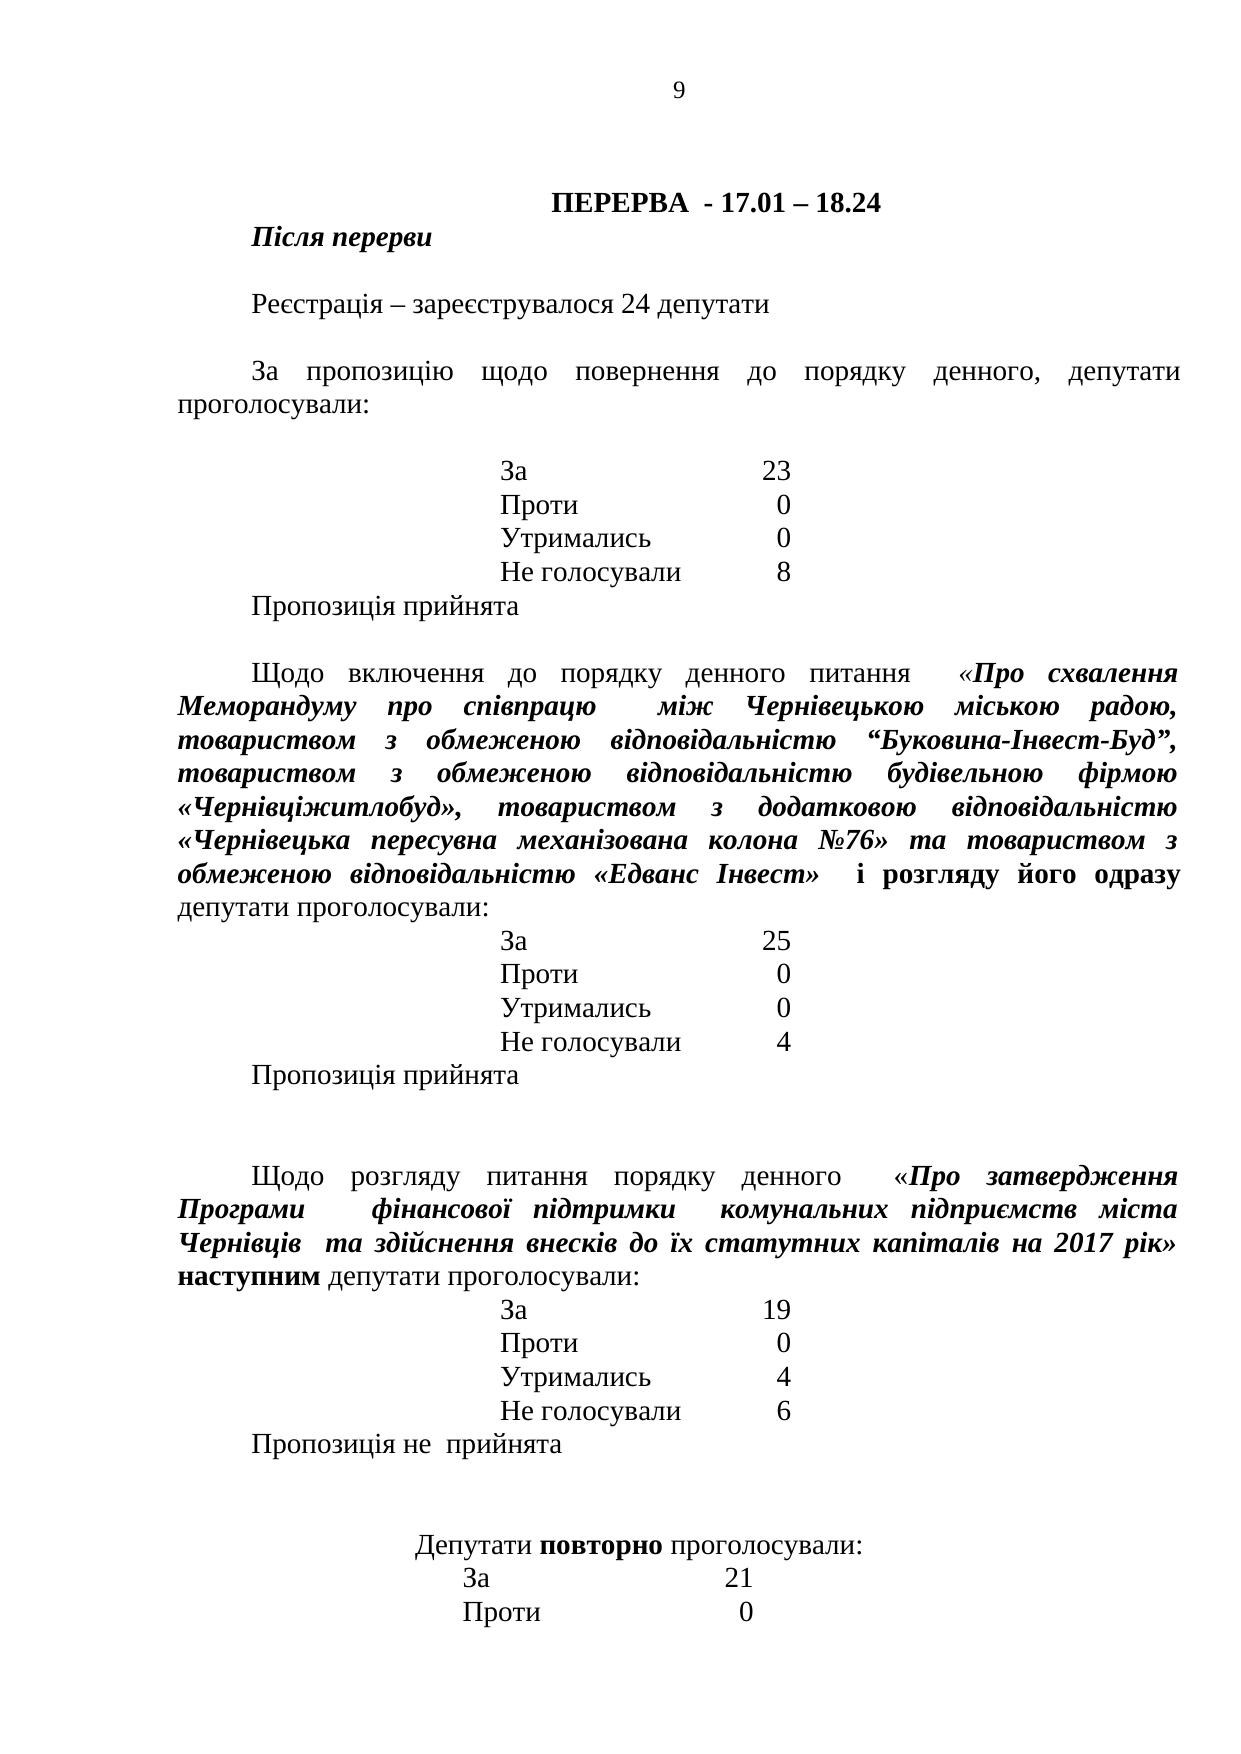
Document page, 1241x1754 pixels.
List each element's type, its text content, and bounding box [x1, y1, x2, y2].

table_cell 8 [751, 554, 838, 588]
table_cell Утримались [489, 990, 751, 1024]
table_cell 6 [751, 1393, 838, 1426]
table_cell 0 [751, 487, 838, 521]
subtitle Після перерви [177, 219, 1181, 252]
table_cell 4 [751, 1359, 838, 1393]
subtitle ПЕРЕРВА - 17.01 – 18.24 [177, 185, 1181, 219]
table_cell 0 [751, 990, 838, 1024]
text Пропозиція прийнята [177, 588, 1181, 621]
table_cell Утримались [489, 521, 751, 554]
table_cell 4 [751, 1024, 838, 1057]
subtitle Щодо розгляду питання порядку денного «Про затвердження Програми фінансової підтримки комунальних підприємств міста Чернівців та здійснення внесків до їх статутних капіталів на 2017 рік» наступним депутати проголосували: [177, 1158, 1181, 1292]
table_header 23 [751, 454, 838, 487]
table_cell Не голосували [489, 554, 751, 588]
text Щодо включення до порядку денного питання «Про схвалення Меморандуму про співпрацю між Чернівецькою міською радою, товариством з обмеженою відповідальністю “Буковина-Інвест-Буд”, товариством з обмеженою відповідальністю будівельною фірмою «Чернівціжитлобуд», товариством з додатковою відповідальністю «Чернівецька пересувна механізована колона №76» та товариством з обмеженою відповідальністю «Едванс Інвест» і розгляду його одразу депутати проголосували: [177, 655, 1181, 923]
table_cell Утримались [489, 1359, 751, 1393]
table_cell Проти [489, 1326, 751, 1359]
table_cell 0 [751, 1326, 838, 1359]
table_header За [489, 454, 751, 487]
table_cell 0 [751, 957, 838, 990]
text Реєстрація – зареєструвалося 24 депутати [177, 286, 1181, 319]
table_header 25 [751, 923, 838, 957]
table_cell 0 [751, 521, 838, 554]
text Пропозиція не прийнята [177, 1426, 1181, 1460]
table_cell Не голосували [489, 1393, 751, 1426]
table_cell Не голосували [489, 1024, 751, 1057]
table_header За [489, 1292, 751, 1326]
table_cell Проти [489, 957, 751, 990]
table_cell Проти [489, 487, 751, 521]
text За пропозицію щодо повернення до порядку денного, депутати проголосували: [177, 353, 1181, 420]
table_header За [489, 923, 751, 957]
table_cell 0 [713, 1594, 801, 1627]
table_header 19 [751, 1292, 838, 1326]
text Пропозиція прийнята [177, 1057, 1181, 1091]
table_header 21 [713, 1560, 801, 1594]
table_header За [451, 1560, 713, 1594]
table_cell Проти [451, 1594, 713, 1627]
subtitle Депутати повторно проголосували: [177, 1527, 1181, 1560]
